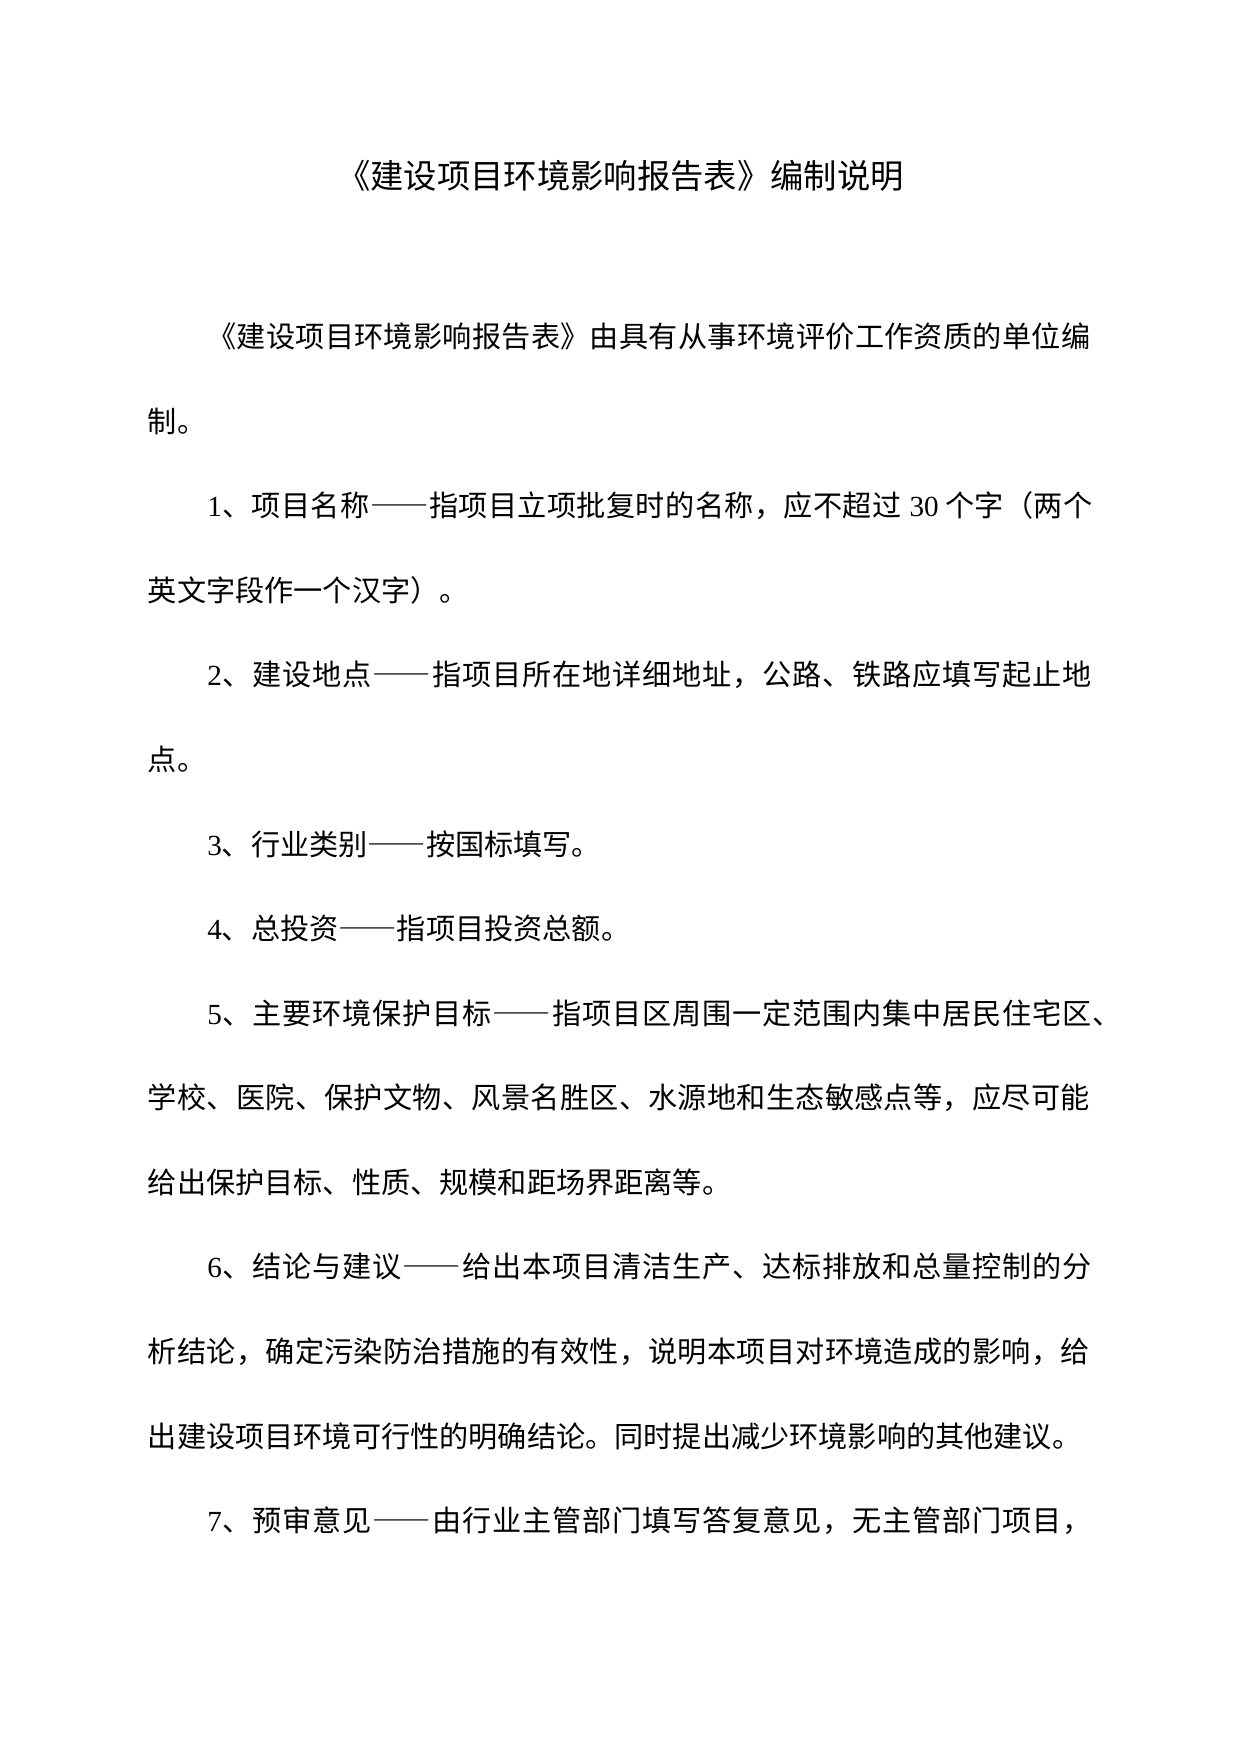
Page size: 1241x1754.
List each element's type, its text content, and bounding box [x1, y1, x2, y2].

text 2、建设地点——指项目所在地详细地址，公路、铁路应填写起止地点。 [148, 652, 1092, 779]
text 6、结论与建议——给出本项目清洁生产、达标排放和总量控制的分析结论，确定污染防治措施的有效性，说明本项目对环境造成的影响，给出建设项目环境可行性的明确结论。同时提出减少环境影响的其他建议。 [148, 1244, 1092, 1455]
text 《建设项目环境影响报告表》由具有从事环境评价工作资质的单位编制。 [148, 313, 1092, 440]
text 3、行业类别——按国标填写。 [148, 821, 1092, 863]
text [148, 1498, 1092, 1540]
text 5、主要环境保护目标——指项目区周围一定范围内集中居民住宅区、学校、医院、保护文物、风景名胜区、水源地和生态敏感点等，应尽可能给出保护目标、性质、规模和距场界距离等。 [148, 990, 1092, 1202]
text 1、项目名称——指项目立项批复时的名称，应不超过30个字（两个英文字段作一个汉字）。 [148, 483, 1092, 609]
text 4、总投资——指项目投资总额。 [148, 906, 1092, 948]
text 《建设项目环境影响报告表》编制说明 [148, 150, 1092, 198]
